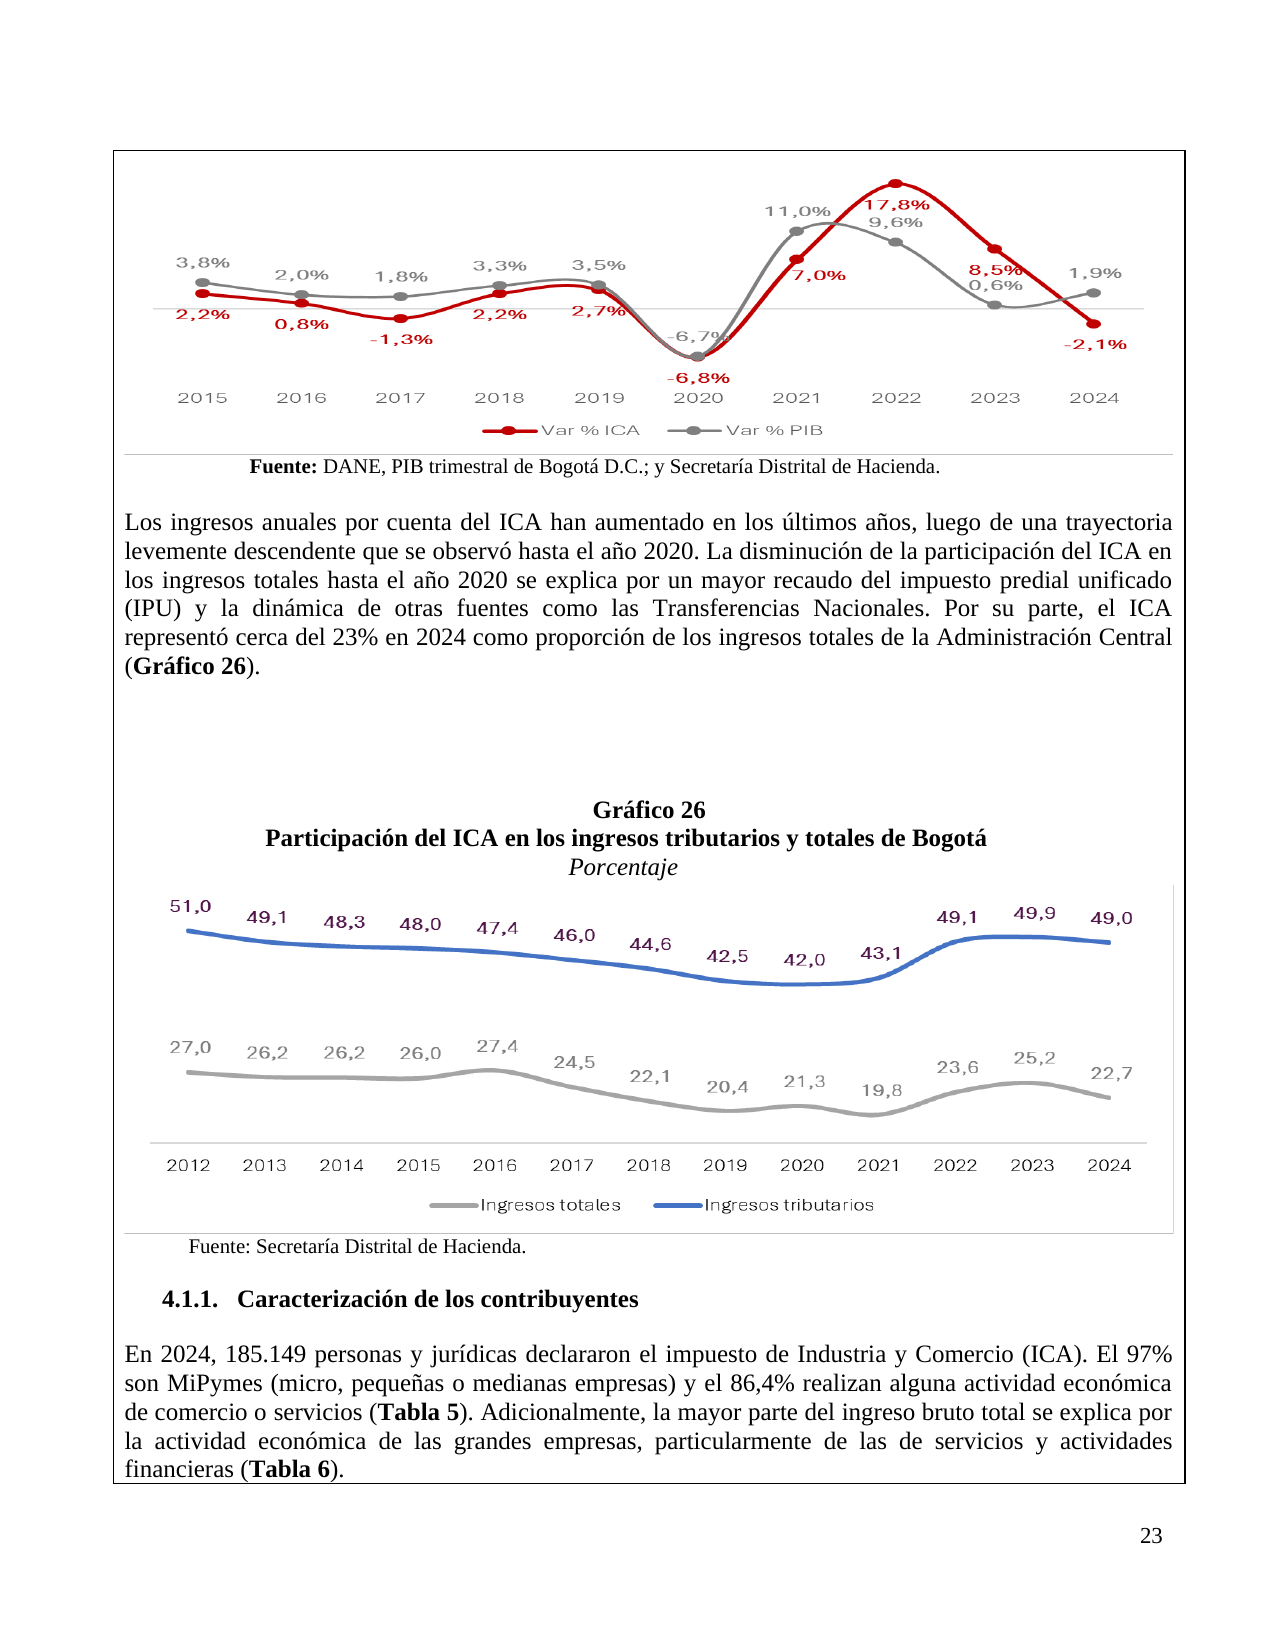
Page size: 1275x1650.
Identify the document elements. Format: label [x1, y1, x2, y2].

picture [124, 151, 1175, 455]
picture [124, 885, 1174, 1234]
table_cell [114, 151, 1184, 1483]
